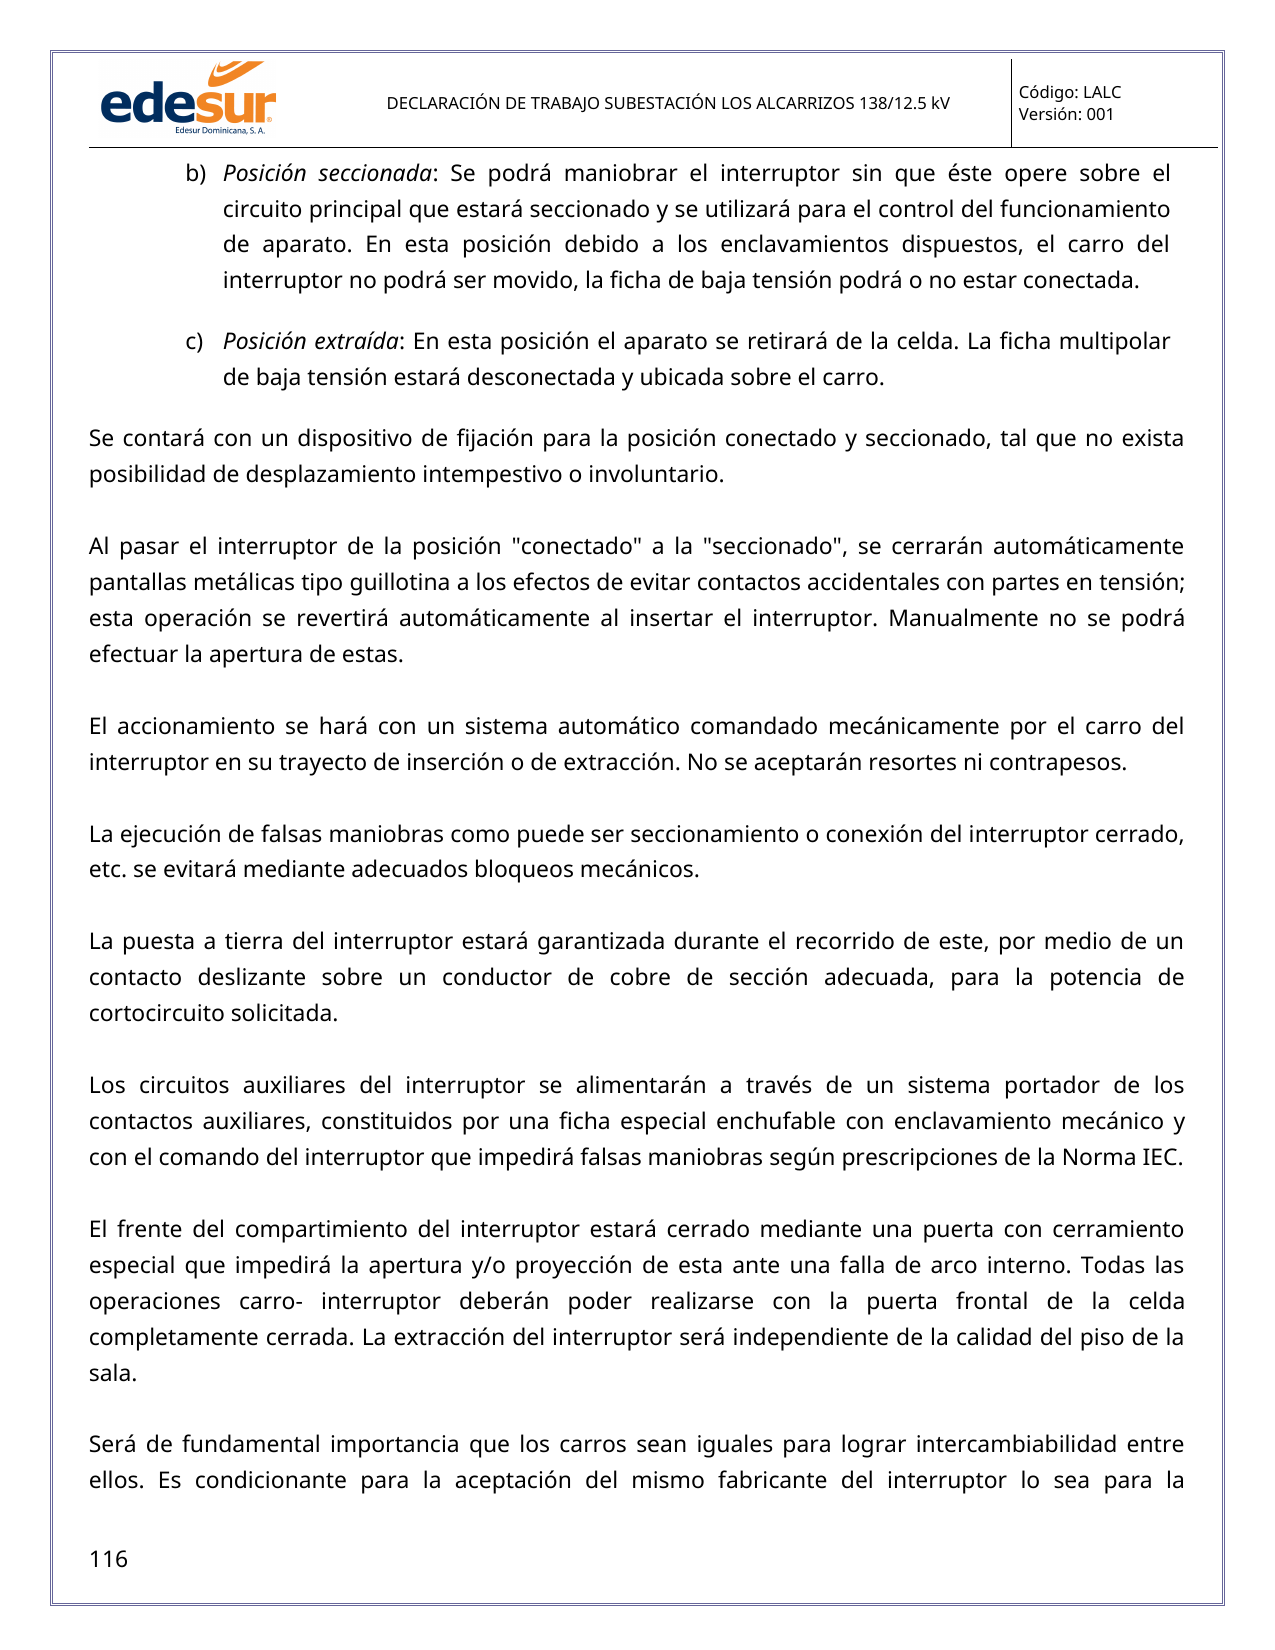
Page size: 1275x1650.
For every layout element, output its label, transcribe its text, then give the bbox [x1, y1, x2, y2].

text Al pasar el interruptor de la posición "conectado" a la "seccionado", se cerrarán automáticamente pantallas metálicas tipo guillotina a los efectos de evitar contactos accidentales con partes en tensión; esta operación se revertirá automáticamente al insertar el interruptor. Manualmente no se podrá efectuar la apertura de estas. [89, 530, 1186, 669]
text Los circuitos auxiliares del interruptor se alimentarán a través de un sistema portador de los contactos auxiliares, constituidos por una ficha especial enchufable con enclavamiento mecánico y con el comando del interruptor que impedirá falsas maniobras según prescripciones de la Norma IEC. [89, 1069, 1186, 1172]
text La ejecución de falsas maniobras como puede ser seccionamiento o conexión del interruptor cerrado, etc. se evitará mediante adecuados bloqueos mecánicos. [89, 817, 1186, 885]
text El accionamiento se hará con un sistema automático comandado mecánicamente por el carro del interruptor en su trayecto de inserción o de extracción. No se aceptarán resortes ni contrapesos. [89, 710, 1186, 777]
picture [98, 59, 277, 138]
list Posición seccionada: Se podrá maniobrar el interruptor sin que éste opere sobre el circuito principal que estará seccionado y se utilizará para el control del funcionamiento de aparato. En esta posición debido a los enclavamientos dispuestos, el carro del interruptor no podrá ser movido, la ficha de baja tensión podrá o no estar conectada. [185, 157, 1172, 296]
text El frente del compartimiento del interruptor estará cerrado mediante una puerta con cerramiento especial que impedirá la apertura y/o proyección de esta ante una falla de arco interno. Todas las operaciones carro- interruptor deberán poder realizarse con la puerta frontal de la celda completamente cerrada. La extracción del interruptor será independiente de la calidad del piso de la sala. [89, 1213, 1186, 1388]
text Se contará con un dispositivo de fijación para la posición conectado y seccionado, tal que no exista posibilidad de desplazamiento intempestivo o involuntario. [89, 422, 1186, 489]
text La puesta a tierra del interruptor estará garantizada durante el recorrido de este, por medio de un contacto deslizante sobre un conductor de cobre de sección adecuada, para la potencia de cortocircuito solicitada. [89, 925, 1186, 1028]
list Posición extraída: En esta posición el aparato se retirará de la celda. La ficha multipolar de baja tensión estará desconectada y ubicada sobre el carro. [185, 325, 1172, 392]
